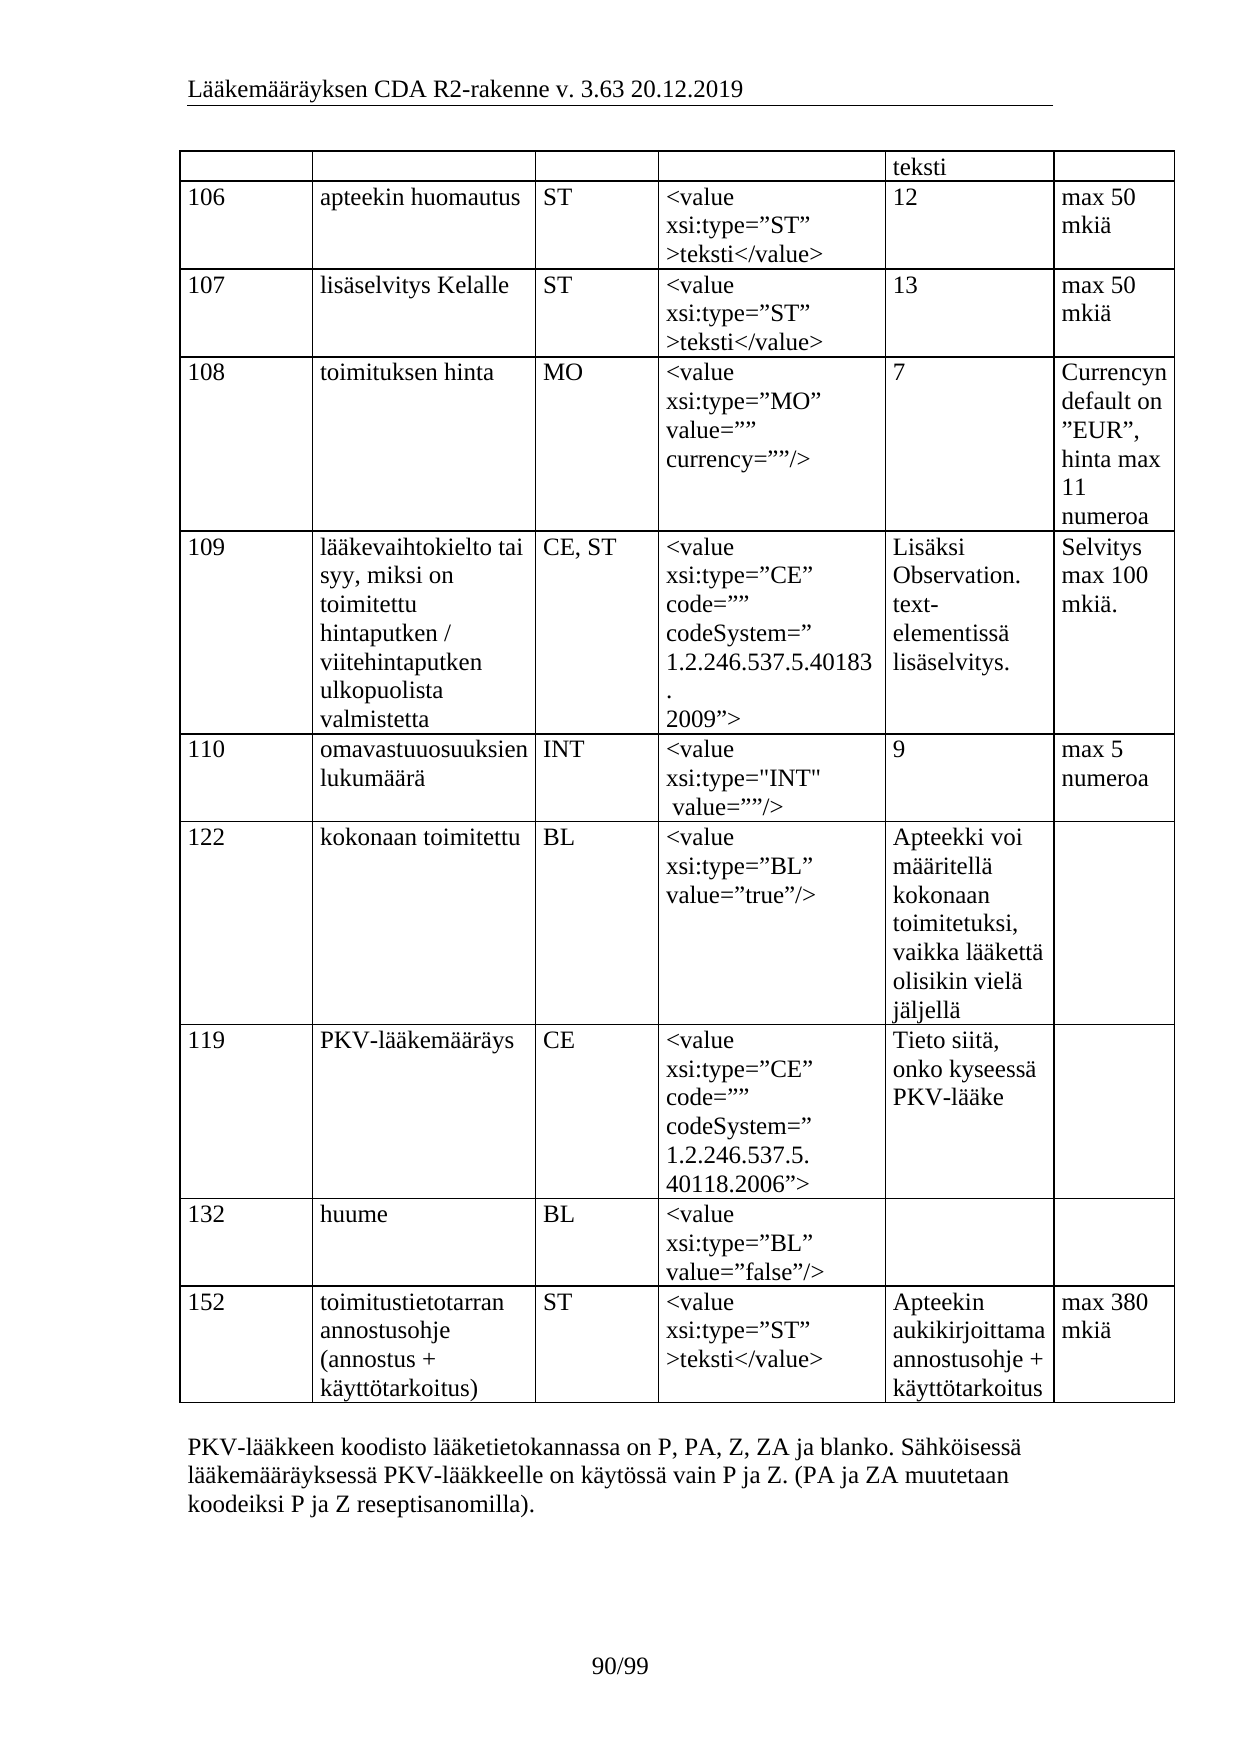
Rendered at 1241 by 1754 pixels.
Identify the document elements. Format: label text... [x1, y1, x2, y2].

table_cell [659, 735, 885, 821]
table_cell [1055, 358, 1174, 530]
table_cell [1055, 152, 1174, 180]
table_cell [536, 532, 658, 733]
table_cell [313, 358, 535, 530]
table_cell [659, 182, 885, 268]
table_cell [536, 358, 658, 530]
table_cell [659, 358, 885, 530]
text PKV-lääkkeen koodisto lääketietokannassa on P, PA, Z, ZA ja blanko. Sähköisessä lääkemääräyksessä PKV-lääkkeelle on käytössä vain P ja Z. (PA ja ZA muutetaan koodeiksi P ja Z reseptisanomilla). [187, 1432, 1053, 1518]
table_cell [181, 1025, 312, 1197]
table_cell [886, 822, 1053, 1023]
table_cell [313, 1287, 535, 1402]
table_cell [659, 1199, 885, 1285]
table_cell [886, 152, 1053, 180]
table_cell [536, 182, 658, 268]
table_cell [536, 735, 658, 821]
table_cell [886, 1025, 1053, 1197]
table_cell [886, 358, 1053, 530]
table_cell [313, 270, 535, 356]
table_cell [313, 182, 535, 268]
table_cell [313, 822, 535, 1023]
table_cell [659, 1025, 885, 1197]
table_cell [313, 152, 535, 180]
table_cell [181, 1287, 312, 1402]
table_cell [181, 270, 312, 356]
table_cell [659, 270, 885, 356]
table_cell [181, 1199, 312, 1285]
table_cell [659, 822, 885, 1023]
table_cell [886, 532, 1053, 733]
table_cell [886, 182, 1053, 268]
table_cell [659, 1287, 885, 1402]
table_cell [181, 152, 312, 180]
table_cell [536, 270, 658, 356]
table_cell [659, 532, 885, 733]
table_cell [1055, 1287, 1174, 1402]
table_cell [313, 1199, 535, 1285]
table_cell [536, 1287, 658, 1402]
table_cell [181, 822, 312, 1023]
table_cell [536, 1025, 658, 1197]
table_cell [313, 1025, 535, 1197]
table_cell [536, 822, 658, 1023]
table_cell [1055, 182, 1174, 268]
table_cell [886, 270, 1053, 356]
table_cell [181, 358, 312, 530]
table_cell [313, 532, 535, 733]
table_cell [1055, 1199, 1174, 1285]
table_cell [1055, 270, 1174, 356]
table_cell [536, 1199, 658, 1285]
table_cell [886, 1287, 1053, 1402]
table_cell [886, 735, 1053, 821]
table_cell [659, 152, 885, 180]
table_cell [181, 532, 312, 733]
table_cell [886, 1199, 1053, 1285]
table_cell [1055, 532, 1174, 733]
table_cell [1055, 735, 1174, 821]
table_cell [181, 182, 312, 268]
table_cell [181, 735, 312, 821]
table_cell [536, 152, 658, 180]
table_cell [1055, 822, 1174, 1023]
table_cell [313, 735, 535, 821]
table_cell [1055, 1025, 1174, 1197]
